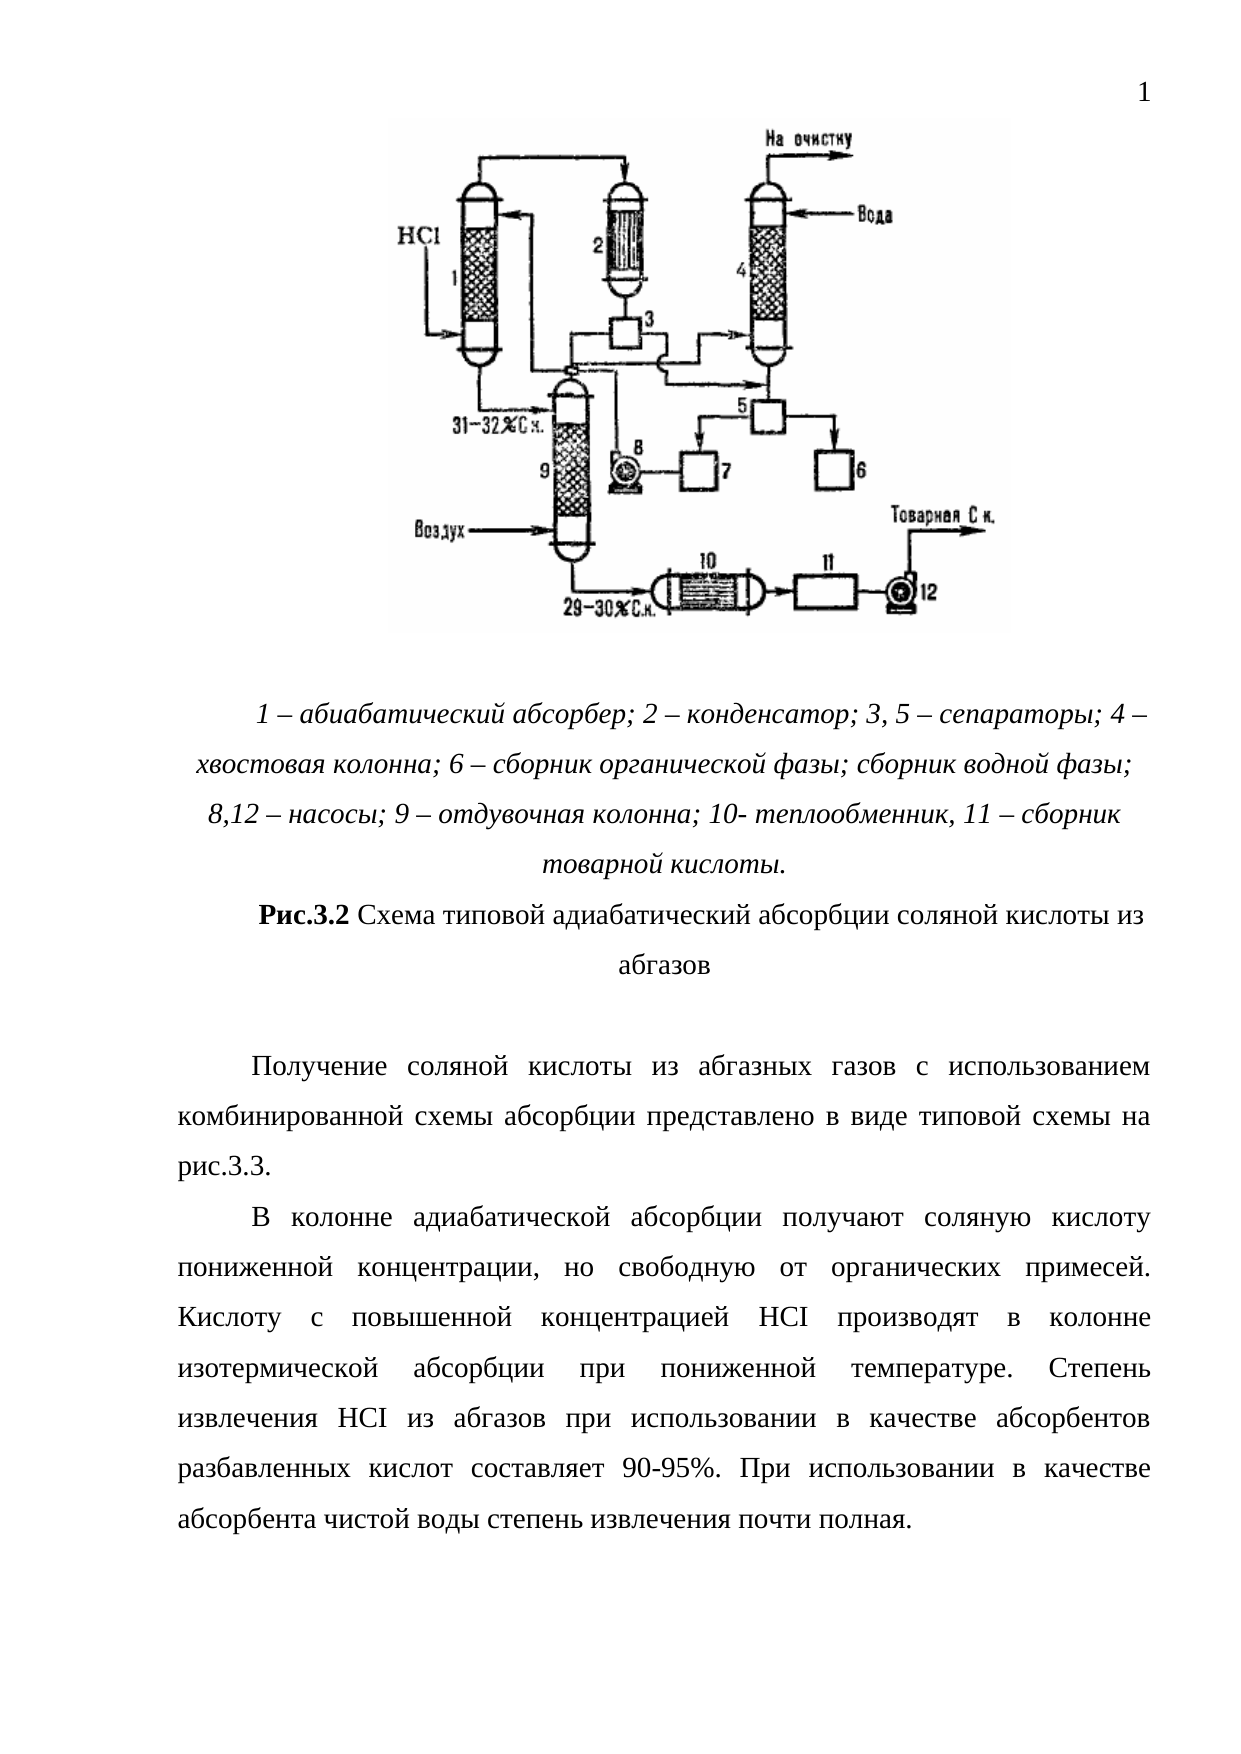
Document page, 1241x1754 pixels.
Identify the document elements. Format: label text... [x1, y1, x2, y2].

text В колонне адиабатической абсорбции получают соляную кислоту пониженной концентрации, но свободную от органических примесей. Кислоту с повышенной концентрацией HCI производят в колонне изотермической абсорбции при пониженной температуре. Степень извлечения HCI из абгазов при использовании в качестве абсорбентов разбавленных кислот составляет 90-95%. При использовании в качестве абсорбента чистой воды степень извлечения почти полная. [177, 1199, 1152, 1534]
picture [388, 118, 1015, 633]
text 1 – абиабатический абсорбер; 2 – конденсатор; 3, 5 – сепараторы; 4 – хвостовая колонна; 6 – сборник органической фазы; сборник водной фазы; 8,12 – насосы; 9 – отдувочная колонна; 10- теплообменник, 11 – сборник товарной кислоты. [177, 696, 1152, 880]
text Получение соляной кислоты из абгазных газов с использованием комбинированной схемы абсорбции представлено в виде типовой схемы на рис.3.3. [177, 1048, 1152, 1182]
text Рис.3.2 Схема типовой адиабатический абсорбции соляной кислоты из абгазов [177, 897, 1152, 981]
